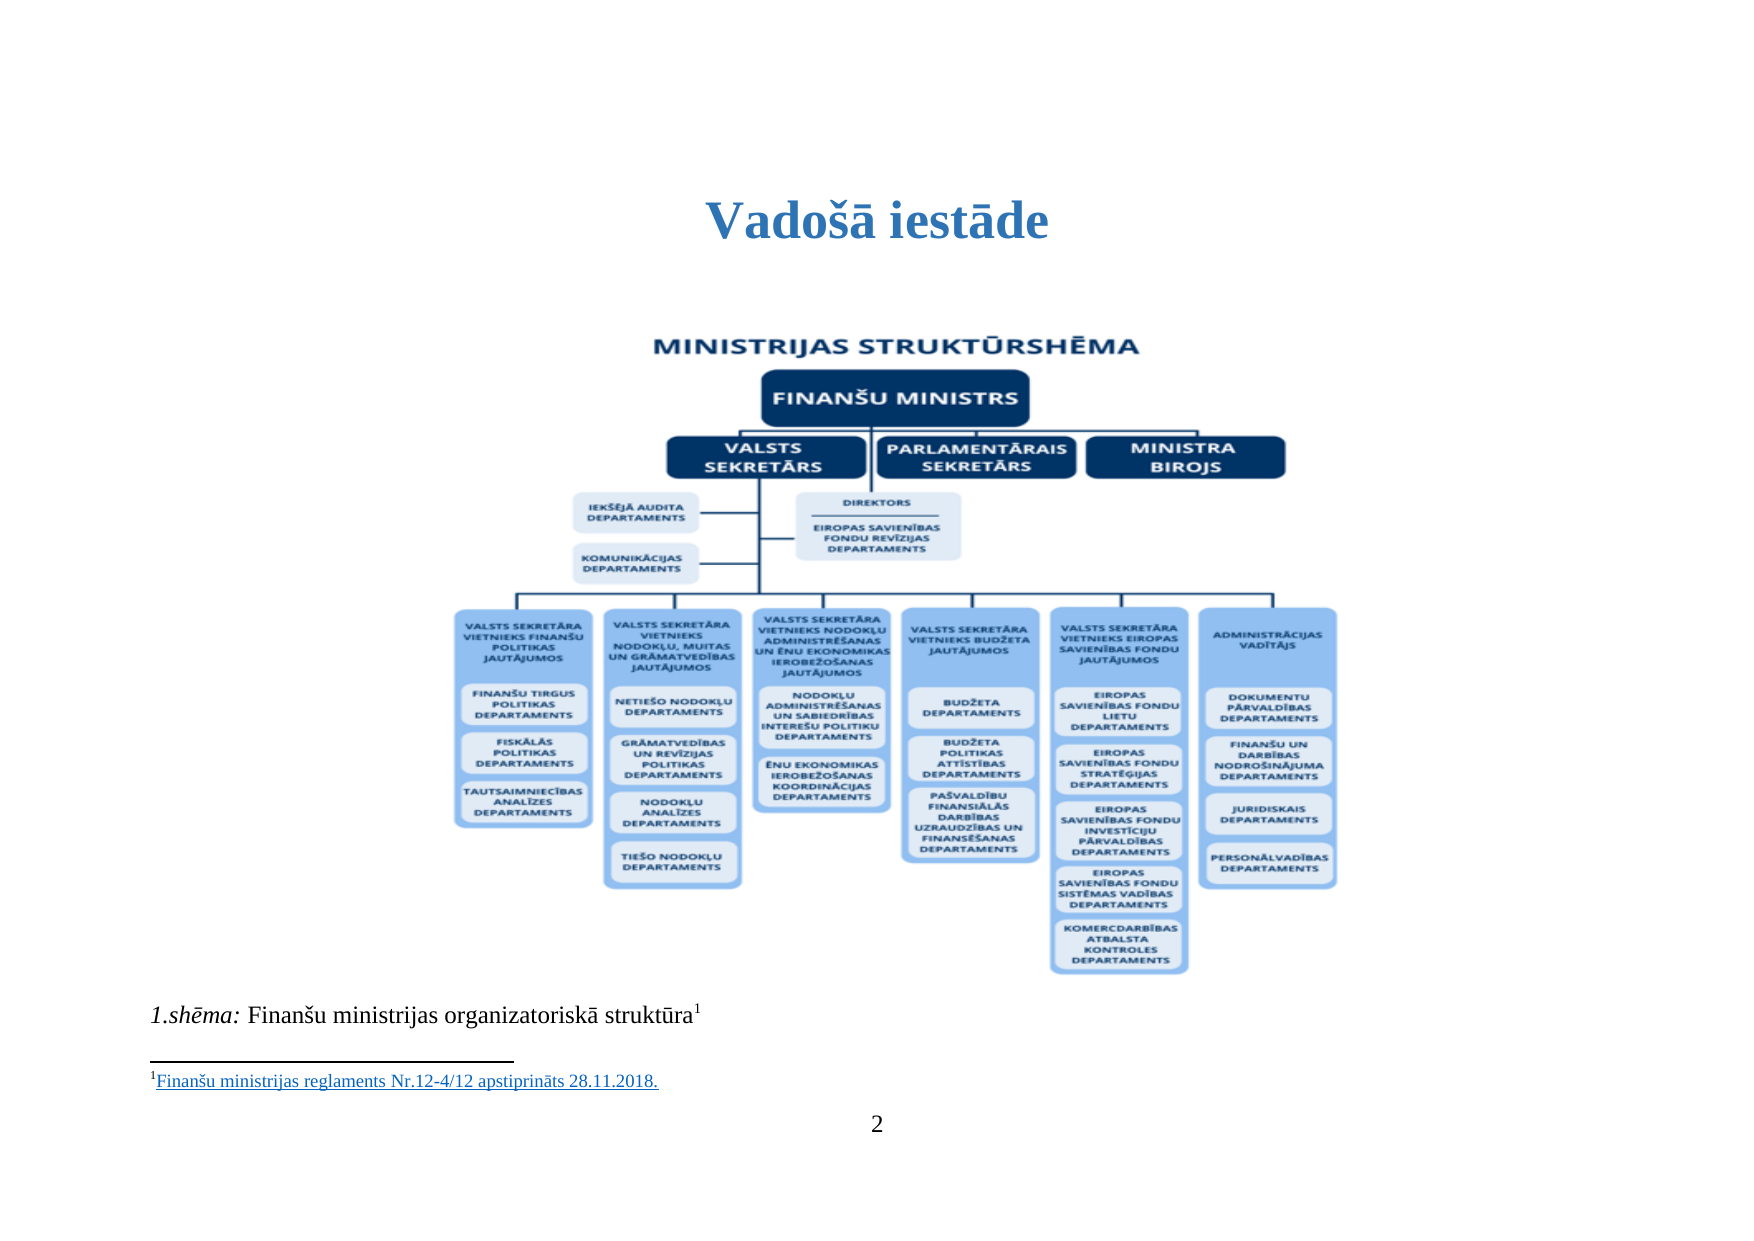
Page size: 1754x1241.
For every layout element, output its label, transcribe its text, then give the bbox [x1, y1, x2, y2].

picture [332, 278, 1422, 1001]
text 1.shēma: Finanšu ministrijas organizatoriskā struktūra [150, 1000, 1604, 1029]
text Vadošā iestāde [150, 187, 1604, 250]
